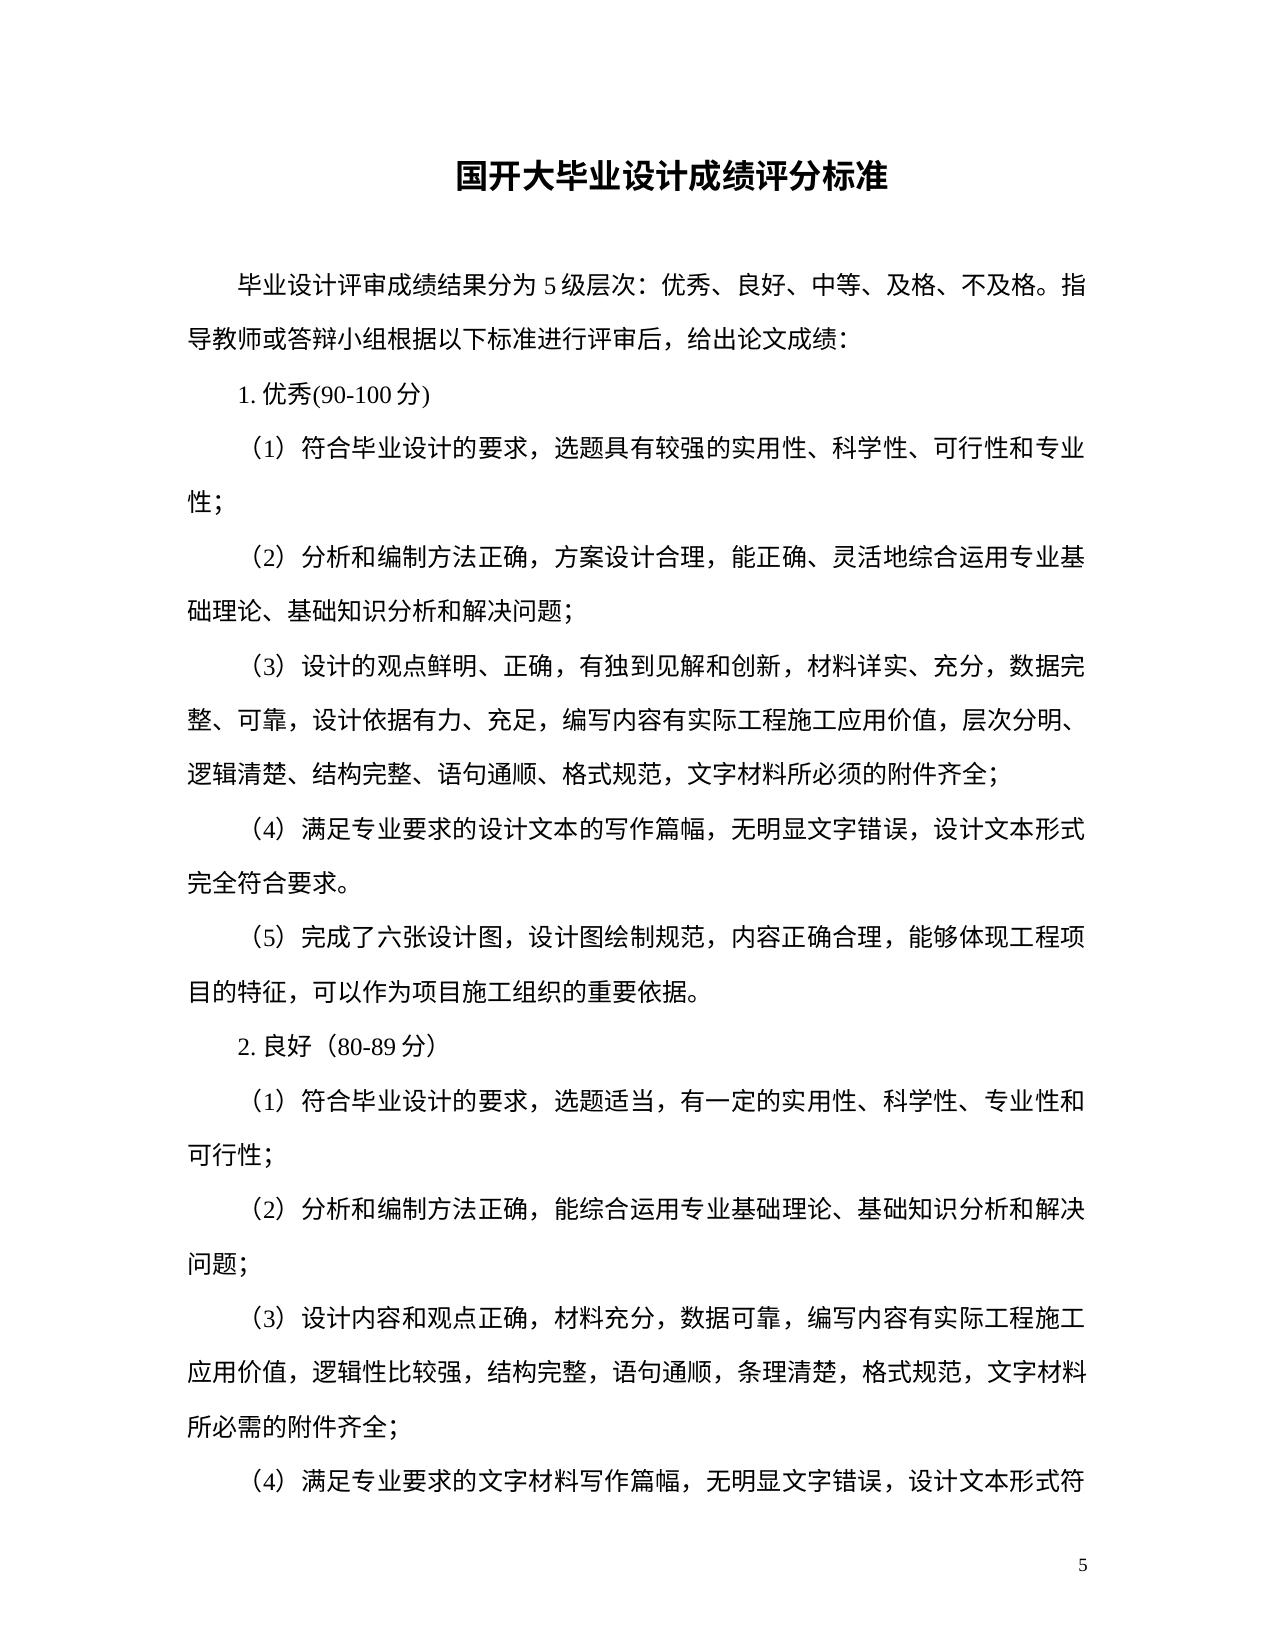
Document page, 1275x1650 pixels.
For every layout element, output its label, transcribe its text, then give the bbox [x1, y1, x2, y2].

text （3）设计内容和观点正确，材料充分，数据可靠，编写内容有实际工程施工应用价值，逻辑性比较强，结构完整，语句通顺，条理清楚，格式规范，文字材料所必需的附件齐全； [187, 1298, 1087, 1443]
text （4）满足专业要求的设计文本的写作篇幅，无明显文字错误，设计文本形式完全符合要求。 [187, 809, 1087, 900]
text （1）符合毕业设计的要求，选题适当，有一定的实用性、科学性、专业性和可行性； [187, 1081, 1087, 1172]
text （3）设计的观点鲜明、正确，有独到见解和创新，材料详实、充分，数据完整、可靠，设计依据有力、充足，编写内容有实际工程施工应用价值，层次分明、逻辑清楚、结构完整、语句通顺、格式规范，文字材料所必须的附件齐全； [187, 646, 1087, 791]
text （2）分析和编制方法正确，方案设计合理，能正确、灵活地综合运用专业基础理论、基础知识分析和解决问题； [187, 537, 1087, 628]
text 国开大毕业设计成绩评分标准 [187, 150, 1087, 198]
text 毕业设计评审成绩结果分为5级层次：优秀、良好、中等、及格、不及格。指导教师或答辩小组根据以下标准进行评审后，给出论文成绩： [187, 265, 1087, 356]
text （5）完成了六张设计图，设计图绘制规范，内容正确合理，能够体现工程项目的特征，可以作为项目施工组织的重要依据。 [187, 918, 1087, 1008]
text 1. 优秀(90-100分) [187, 374, 1087, 410]
text （1）符合毕业设计的要求，选题具有较强的实用性、科学性、可行性和专业性； [187, 428, 1087, 519]
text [187, 1462, 1087, 1498]
text 2. 良好（80-89分） [187, 1027, 1087, 1063]
text （2）分析和编制方法正确，能综合运用专业基础理论、基础知识分析和解决问题； [187, 1190, 1087, 1280]
